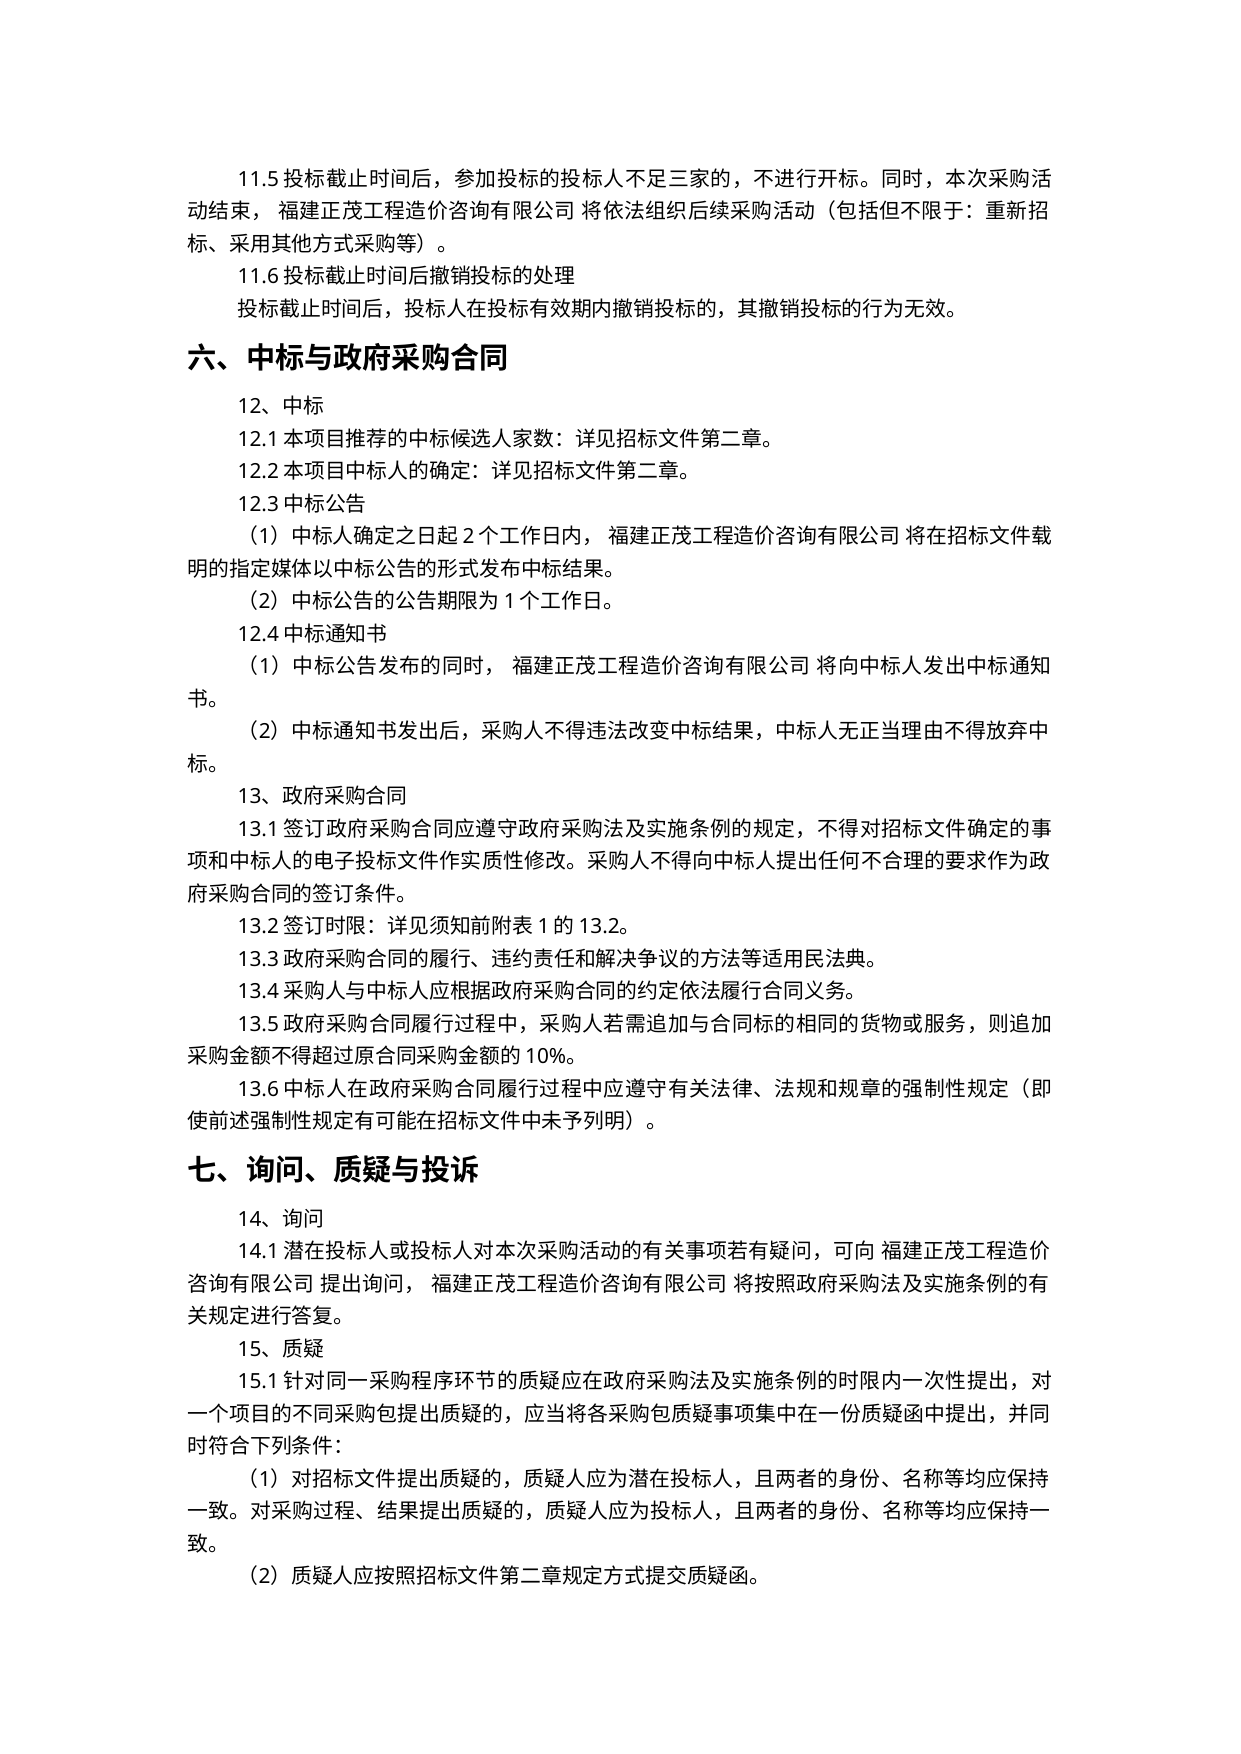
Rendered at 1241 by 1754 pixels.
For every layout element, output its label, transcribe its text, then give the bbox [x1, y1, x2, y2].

text （1）中标人确定之日起2个工作日内， 福建正茂工程造价咨询有限公司 将在招标文件载明的指定媒体以中标公告的形式发布中标结果。 [187, 519, 1053, 584]
text 13.6中标人在政府采购合同履行过程中应遵守有关法律、法规和规章的强制性规定（即使前述强制性规定有可能在招标文件中未予列明）。 [187, 1072, 1053, 1137]
text 12.3中标公告 [187, 487, 1053, 519]
text 15、质疑 [187, 1332, 1053, 1364]
text 12、中标 [187, 389, 1053, 422]
text 12.2本项目中标人的确定：详见招标文件第二章。 [187, 454, 1053, 487]
text 六、中标与政府采购合同 [187, 324, 1053, 389]
text 12.1本项目推荐的中标候选人家数：详见招标文件第二章。 [187, 422, 1053, 454]
text 12.4中标通知书 [187, 617, 1053, 649]
text 13.5政府采购合同履行过程中，采购人若需追加与合同标的相同的货物或服务，则追加采购金额不得超过原合同采购金额的10%。 [187, 1007, 1053, 1072]
text 七、询问、质疑与投诉 [187, 1137, 1053, 1202]
text 11.6投标截止时间后撤销投标的处理 [187, 259, 1053, 292]
text 14.1潜在投标人或投标人对本次采购活动的有关事项若有疑问，可向 福建正茂工程造价咨询有限公司 提出询问， 福建正茂工程造价咨询有限公司 将按照政府采购法及实施条例的有关规定进行答复。 [187, 1234, 1053, 1332]
text （1）中标公告发布的同时， 福建正茂工程造价咨询有限公司 将向中标人发出中标通知书。 [187, 649, 1053, 714]
text 13.3政府采购合同的履行、违约责任和解决争议的方法等适用民法典。 [187, 942, 1053, 974]
text 14、询问 [187, 1202, 1053, 1234]
text （2）质疑人应按照招标文件第二章规定方式提交质疑函。 [187, 1559, 1053, 1592]
text （1）对招标文件提出质疑的，质疑人应为潜在投标人，且两者的身份、名称等均应保持一致。对采购过程、结果提出质疑的，质疑人应为投标人，且两者的身份、名称等均应保持一致。 [187, 1462, 1053, 1559]
text 投标截止时间后，投标人在投标有效期内撤销投标的，其撤销投标的行为无效。 [187, 292, 1053, 324]
text 13、政府采购合同 [187, 779, 1053, 812]
text 13.4采购人与中标人应根据政府采购合同的约定依法履行合同义务。 [187, 974, 1053, 1007]
text 13.2签订时限：详见须知前附表1的13.2。 [187, 909, 1053, 942]
text 13.1签订政府采购合同应遵守政府采购法及实施条例的规定，不得对招标文件确定的事项和中标人的电子投标文件作实质性修改。采购人不得向中标人提出任何不合理的要求作为政府采购合同的签订条件。 [187, 812, 1053, 909]
text 11.5投标截止时间后，参加投标的投标人不足三家的，不进行开标。同时，本次采购活动结束， 福建正茂工程造价咨询有限公司 将依法组织后续采购活动（包括但不限于：重新招标、采用其他方式采购等）。 [187, 162, 1053, 259]
text （2）中标公告的公告期限为1个工作日。 [187, 584, 1053, 617]
text （2）中标通知书发出后，采购人不得违法改变中标结果，中标人无正当理由不得放弃中标。 [187, 714, 1053, 779]
text 15.1针对同一采购程序环节的质疑应在政府采购法及实施条例的时限内一次性提出，对一个项目的不同采购包提出质疑的，应当将各采购包质疑事项集中在一份质疑函中提出，并同时符合下列条件： [187, 1364, 1053, 1462]
